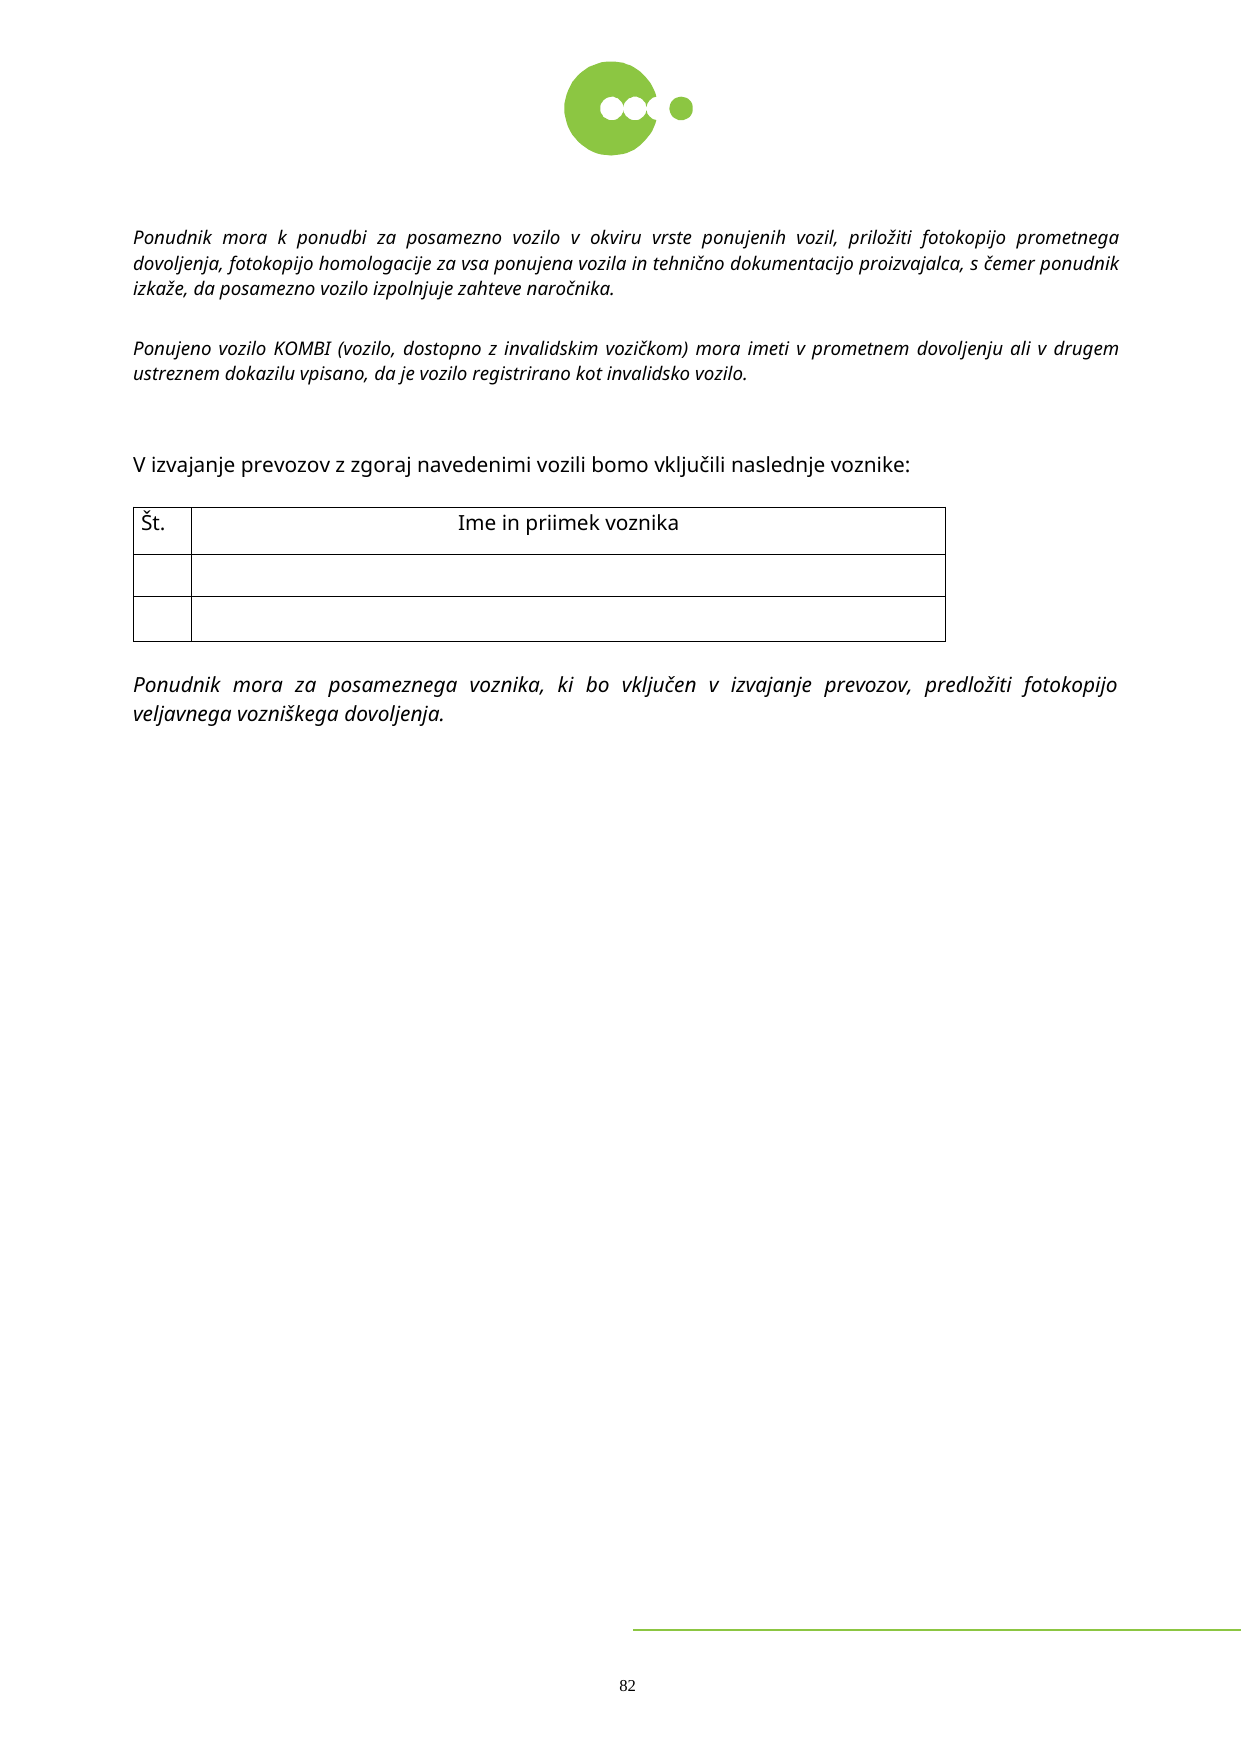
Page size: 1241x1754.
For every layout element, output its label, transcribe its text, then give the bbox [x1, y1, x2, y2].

table_cell [134, 597, 191, 641]
text Ponudnik mora za posameznega voznika, ki bo vključen v izvajanje prevozov, predložiti fotokopijo veljavnega vozniškega dovoljenja. [133, 670, 1122, 727]
table_header Št. [134, 508, 191, 553]
table_cell [192, 597, 945, 641]
table_cell [134, 555, 191, 596]
text Ponujeno vozilo KOMBI (vozilo, dostopno z invalidskim vozičkom) mora imeti v prometnem dovoljenju ali v drugem ustreznem dokazilu vpisano, da je vozilo registrirano kot invalidsko vozilo. [133, 335, 1122, 386]
text Ponudnik mora k ponudbi za posamezno vozilo v okviru vrste ponujenih vozil, priložiti fotokopijo prometnega dovoljenja, fotokopijo homologacije za vsa ponujena vozila in tehnično dokumentacijo proizvajalca, s čemer ponudnik izkaže, da posamezno vozilo izpolnjuje zahteve naročnika. [133, 225, 1122, 301]
table_header Ime in priimek voznika [192, 508, 945, 553]
table_cell [192, 555, 945, 596]
text V izvajanje prevozov z zgoraj navedenimi vozili bomo vključili naslednje voznike: [133, 450, 1122, 478]
